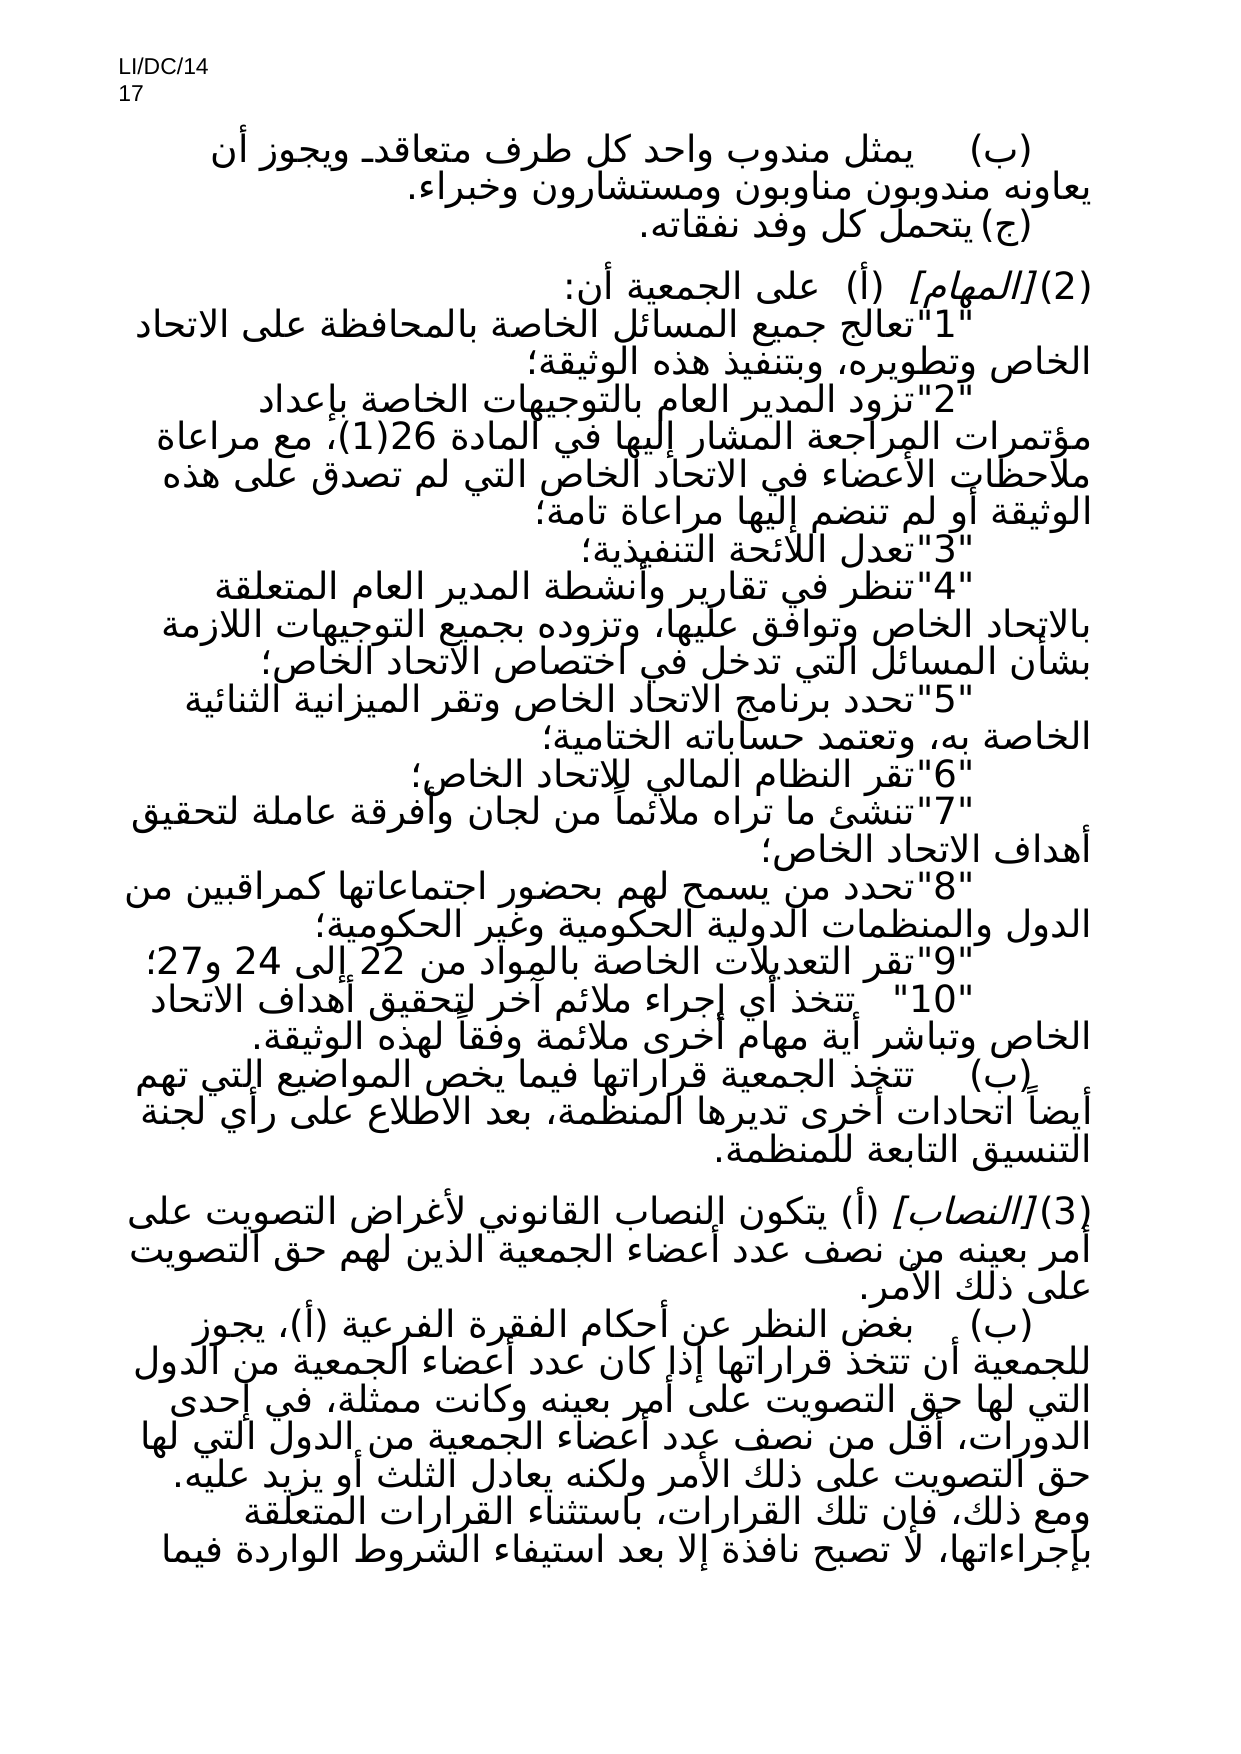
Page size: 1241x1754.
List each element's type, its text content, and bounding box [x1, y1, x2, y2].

text "3" تعدل اللائحة التنفيذية؛ [118, 532, 1092, 570]
text "2" تزود المدير العام بالتوجيهات الخاصة بإعداد مؤتمرات المراجعة المشار إليها في المادة 26(1)، مع مراعاة ملاحظات الأعضاء في الاتحاد الخاص التي لم تصدق على هذه الوثيقة أو لم تنضم إليها مراعاة تامة؛ [118, 382, 1092, 532]
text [118, 1307, 1092, 1570]
text (3) [النصاب] (أ) يتكون النصاب القانوني لأغراض التصويت على أمر بعينه من نصف عدد أعضاء الجمعية الذين لهم حق التصويت على ذلك الأمر. [118, 1195, 1092, 1307]
text "10" تتخذ أي إجراء ملائم آخر لتحقيق أهداف الاتحاد الخاص وتباشر أية مهام أخرى ملائمة وفقاً لهذه الوثيقة. [118, 982, 1092, 1057]
text "1" تعالج جميع المسائل الخاصة بالمحافظة على الاتحاد الخاص وتطويره، وبتنفيذ هذه الوثيقة؛ [118, 307, 1092, 382]
text "9" تقر التعديلات الخاصة بالمواد من 22 إلى 24 و27؛ [118, 945, 552, 982]
text (ب) يمثل مندوب واحد كل طرف متعاقدـ ويجوز أن يعاونه مندوبون مناوبون ومستشارون وخبراء. [118, 132, 1092, 207]
text "4" تنظر في تقارير وأنشطة المدير العام المتعلقة بالاتحاد الخاص وتوافق عليها، وتزوده بجميع التوجيهات اللازمة بشأن المسائل التي تدخل في اختصاص الاتحاد الخاص؛ [118, 570, 1092, 682]
text (ج) يتحمل كل وفد نفقاته. [118, 207, 1092, 245]
text "8" تحدد من يسمح لهم بحضور اجتماعاتها كمراقبين من الدول والمنظمات الدولية الحكومية وغير الحكومية؛ [118, 870, 1092, 945]
text (2) [المهام] (أ) على الجمعية أن: [118, 270, 1092, 307]
text "5" تحدد برنامج الاتحاد الخاص وتقر الميزانية الثنائية الخاصة به، وتعتمد حساباته الختامية؛ [118, 682, 1092, 757]
text "9" تقر التعديلات الخاصة بالمواد من 22 إلى 24 و27؛ [515, 945, 1092, 982]
text "6" تقر النظام المالي للاتحاد الخاص؛ [118, 757, 1092, 795]
text (ب) تتخذ الجمعية قراراتها فيما يخص المواضيع التي تهم أيضاً اتحادات أخرى تديرها المنظمة، بعد الاطلاع على رأي لجنة التنسيق التابعة للمنظمة. [118, 1057, 1092, 1170]
text "7" تنشئ ما تراه ملائماً من لجان وأفرقة عاملة لتحقيق أهداف الاتحاد الخاص؛ [118, 795, 1092, 870]
